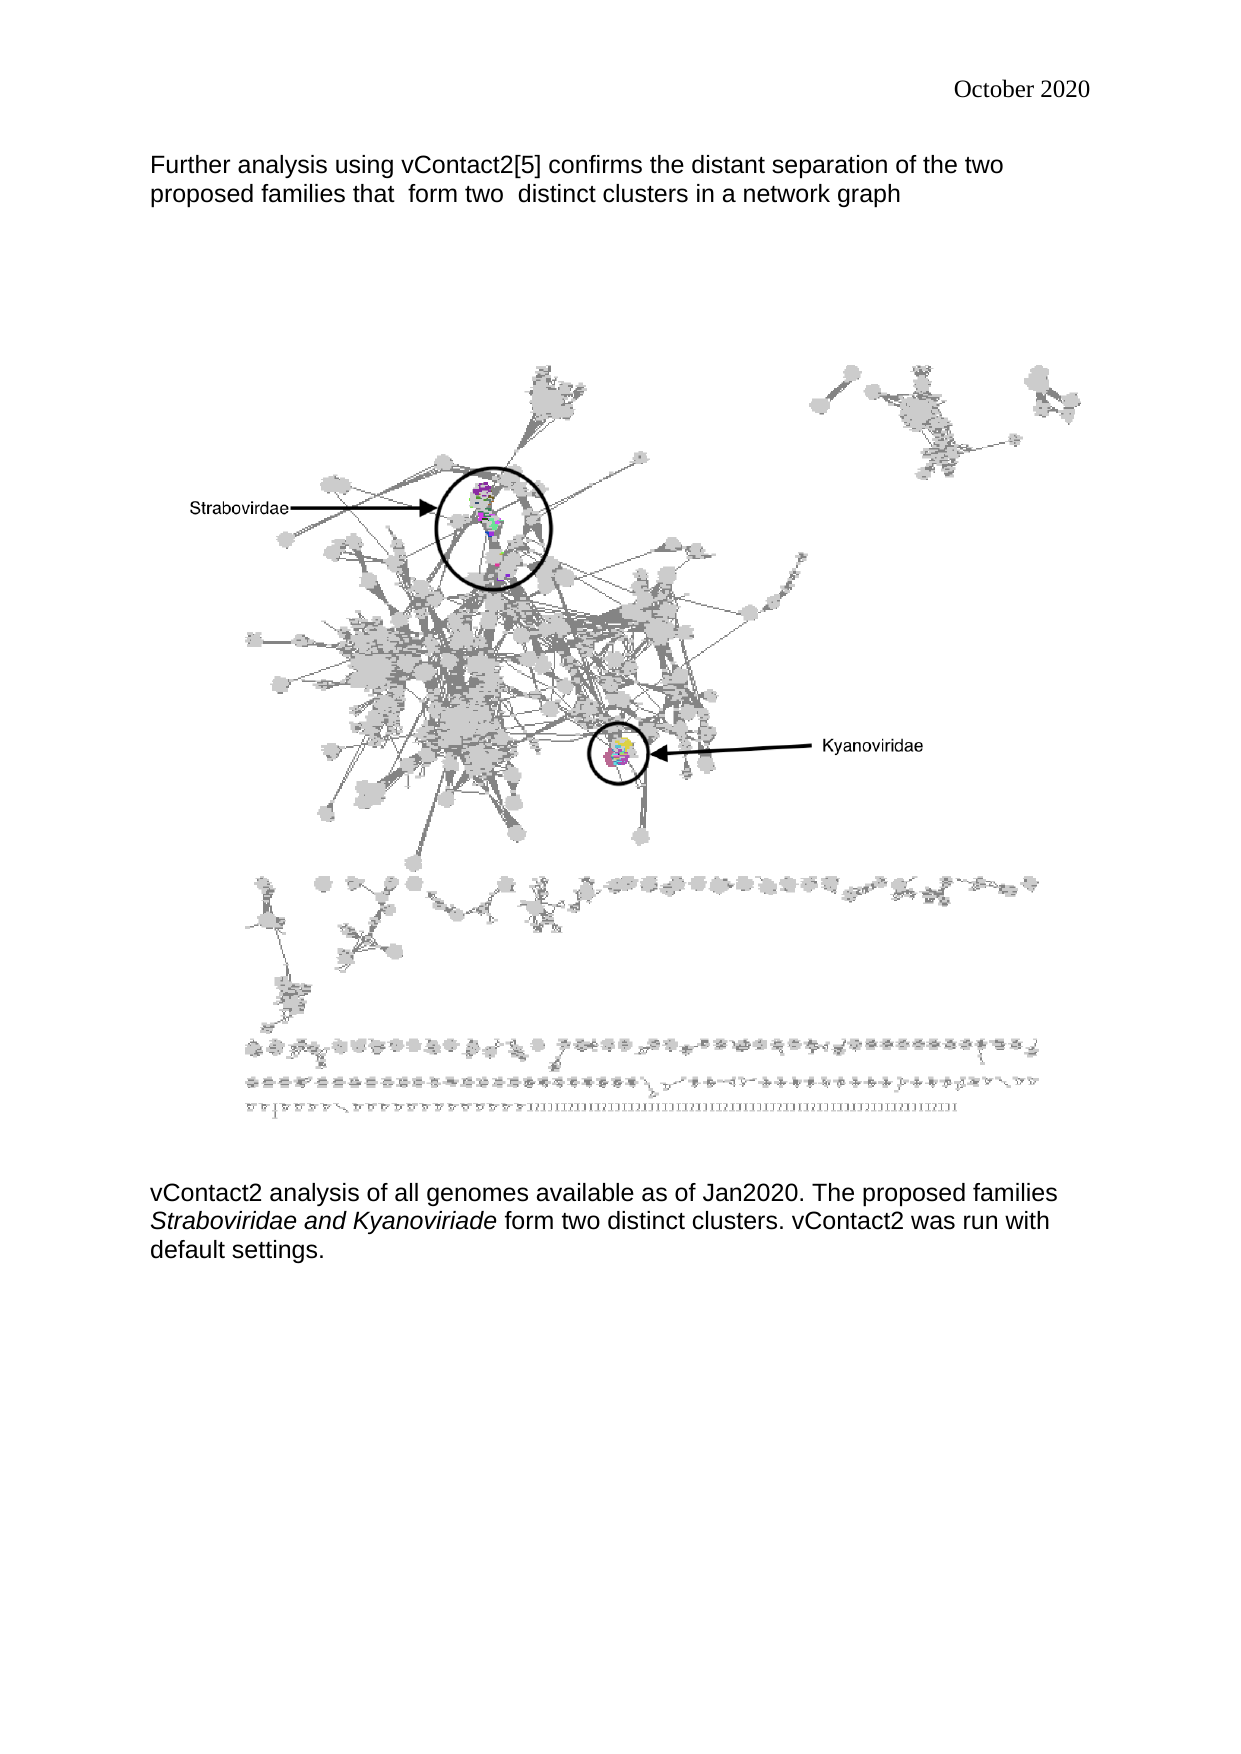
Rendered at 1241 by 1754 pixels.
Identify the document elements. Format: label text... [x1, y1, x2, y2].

picture [150, 336, 1091, 1120]
text Further analysis using vContact2[5] confirms the distant separation of the two proposed families that form two distinct clusters in a network graph [150, 150, 1090, 207]
text vContact2 analysis of all genomes available as of Jan2020. The proposed families Straboviridae and Kyanoviriade form two distinct clusters. vContact2 was run with default settings. [150, 1177, 1090, 1264]
